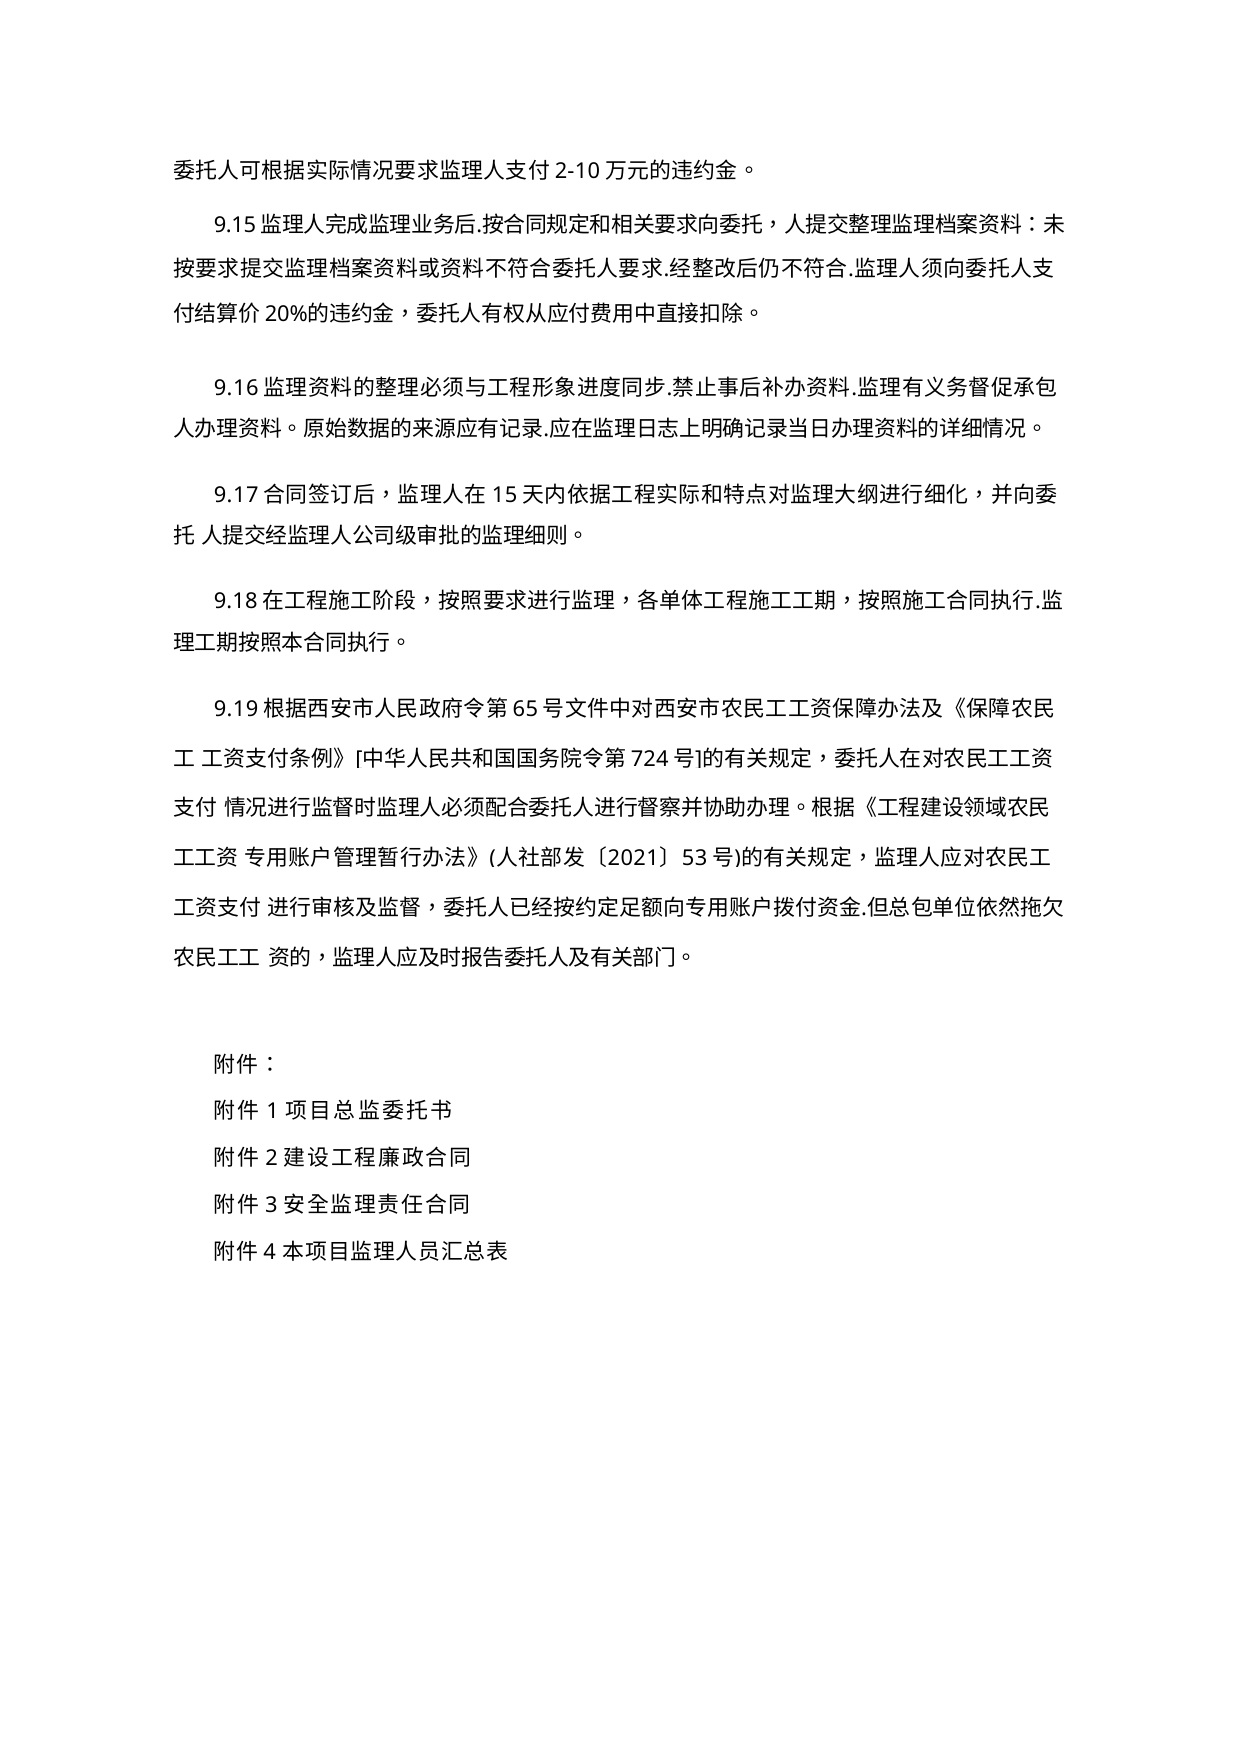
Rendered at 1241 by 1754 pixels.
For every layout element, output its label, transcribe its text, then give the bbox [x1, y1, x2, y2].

text 附件： [213, 1050, 1066, 1078]
text 9.18在工程施工阶段，按照要求进行监理，各单体工程施工工期，按照施工合同执行.监 理工期按照本合同执行。 [173, 585, 1065, 656]
text 9.19根据西安市人民政府令第65号文件中对西安市农民工工资保障办法及《保障农民工 工资支付条例》[中华人民共和国国务院令第724号]的有关规定，委托人在对农民工工资支付 情况进行监督时监理人必须配合委托人进行督察并协助办理。根据《工程建设领域农民工工资 专用账户管理暂行办法》(人社部发〔2021〕53号)的有关规定，监理人应对农民工工资支付 进行审核及监督，委托人已经按约定足额向专用账户拨付资金.但总包单位依然拖欠农民工工 资的，监理人应及时报告委托人及有关部门。 [173, 693, 1066, 971]
text 9.15监理人完成监理业务后.按合同规定和相关要求向委托，人提交整理监理档案资料：未 按要求提交监理档案资料或资料不符合委托人要求.经整改后仍不符合.监理人须向委托人支 付结算价20%的违约金，委托人有权从应付费用中直接扣除。 [173, 209, 1066, 328]
text 附件3安全监理责任合同 [213, 1191, 1066, 1218]
text 附件2建设工程廉政合同 [213, 1144, 1066, 1171]
text 9.17合同签订后，监理人在15天内依据工程实际和特点对监理大纲进行细化，并向委托 人提交经监理人公司级审批的监理细则。 [173, 479, 1065, 550]
text 附件1项目总监委托书 [213, 1097, 1066, 1124]
text 9.16监理资料的整理必须与工程形象进度同步.禁止事后补办资料.监理有义务督促承包 人办理资料。原始数据的来源应有记录.应在监理日志上明确记录当日办理资料的详细情况。 [173, 372, 1065, 443]
text 附件4 本项目监理人员汇总表 [213, 1238, 1066, 1265]
text 委托人可根据实际情况要求监理人支付2-10万元的违约金。 [173, 157, 1066, 184]
